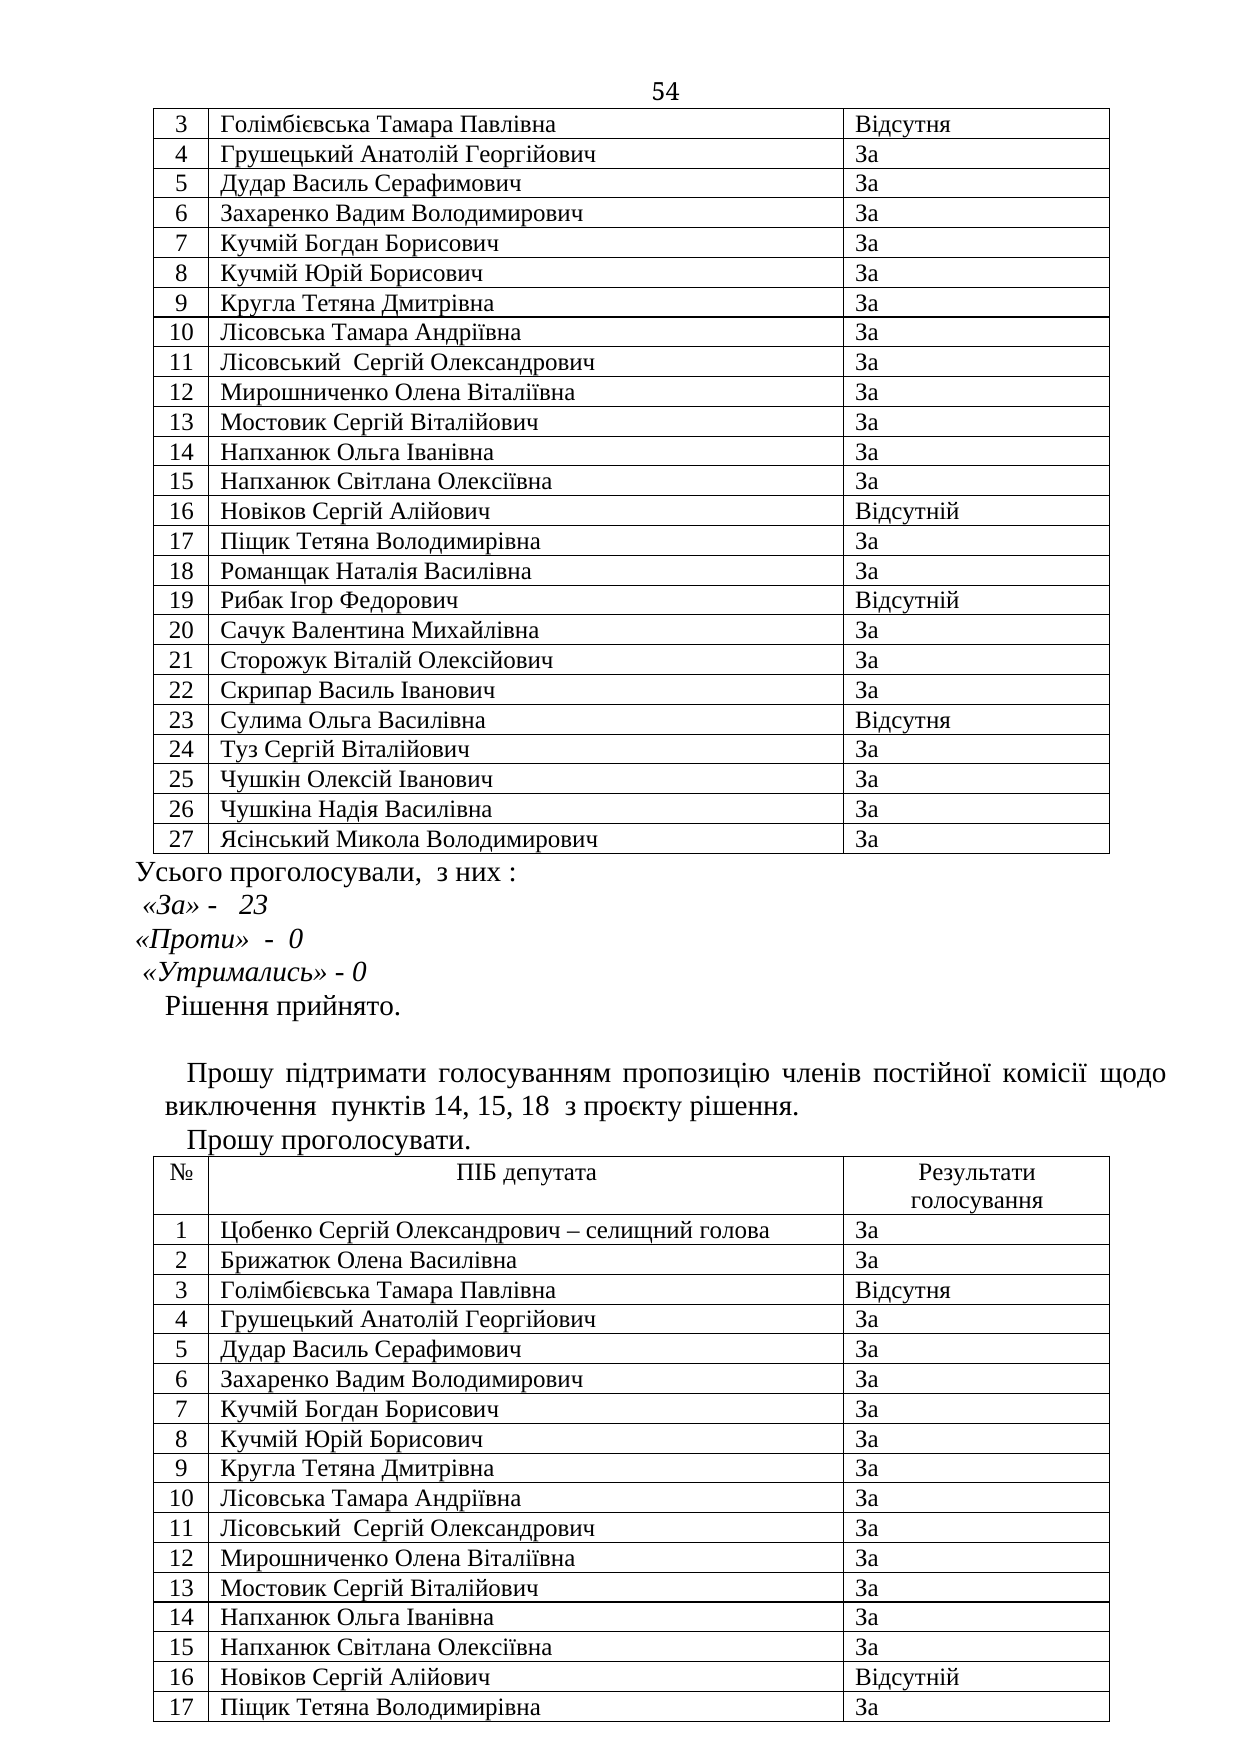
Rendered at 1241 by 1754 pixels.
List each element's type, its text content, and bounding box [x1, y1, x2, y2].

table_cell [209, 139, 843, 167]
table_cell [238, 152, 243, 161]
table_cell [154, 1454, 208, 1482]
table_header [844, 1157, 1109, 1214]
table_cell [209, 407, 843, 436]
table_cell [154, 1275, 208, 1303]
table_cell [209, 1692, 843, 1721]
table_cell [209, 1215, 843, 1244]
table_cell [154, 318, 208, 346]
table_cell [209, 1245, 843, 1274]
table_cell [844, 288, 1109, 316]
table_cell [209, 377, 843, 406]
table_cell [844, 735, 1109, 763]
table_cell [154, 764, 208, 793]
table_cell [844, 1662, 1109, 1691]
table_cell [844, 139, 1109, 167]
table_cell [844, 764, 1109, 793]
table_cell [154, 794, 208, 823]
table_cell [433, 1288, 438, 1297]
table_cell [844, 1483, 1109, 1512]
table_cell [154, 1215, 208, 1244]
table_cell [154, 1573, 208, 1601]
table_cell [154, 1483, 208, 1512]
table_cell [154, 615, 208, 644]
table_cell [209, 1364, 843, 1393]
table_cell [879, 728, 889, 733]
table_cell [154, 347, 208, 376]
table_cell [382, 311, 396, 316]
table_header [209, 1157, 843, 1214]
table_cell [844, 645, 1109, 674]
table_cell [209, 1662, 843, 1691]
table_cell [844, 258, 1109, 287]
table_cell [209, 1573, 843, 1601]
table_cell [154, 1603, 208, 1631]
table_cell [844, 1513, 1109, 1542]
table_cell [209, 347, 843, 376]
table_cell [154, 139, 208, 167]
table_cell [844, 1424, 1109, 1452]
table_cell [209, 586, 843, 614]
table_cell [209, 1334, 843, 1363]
text Прошу підтримати голосуванням пропозицію членів постійної комісії щодо виключення пунктів 14, 15, 18 з проєкту рішення. [164, 1055, 1166, 1122]
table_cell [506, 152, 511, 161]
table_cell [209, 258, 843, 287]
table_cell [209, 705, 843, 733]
list Усього проголосували, з них : [134, 854, 1166, 887]
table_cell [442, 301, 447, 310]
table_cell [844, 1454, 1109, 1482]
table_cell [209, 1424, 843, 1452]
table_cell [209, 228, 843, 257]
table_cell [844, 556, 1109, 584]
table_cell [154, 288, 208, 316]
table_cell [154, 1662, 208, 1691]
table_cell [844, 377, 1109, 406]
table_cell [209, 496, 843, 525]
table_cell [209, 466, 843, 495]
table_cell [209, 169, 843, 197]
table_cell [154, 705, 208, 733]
text Рішення прийнято. [164, 988, 1166, 1021]
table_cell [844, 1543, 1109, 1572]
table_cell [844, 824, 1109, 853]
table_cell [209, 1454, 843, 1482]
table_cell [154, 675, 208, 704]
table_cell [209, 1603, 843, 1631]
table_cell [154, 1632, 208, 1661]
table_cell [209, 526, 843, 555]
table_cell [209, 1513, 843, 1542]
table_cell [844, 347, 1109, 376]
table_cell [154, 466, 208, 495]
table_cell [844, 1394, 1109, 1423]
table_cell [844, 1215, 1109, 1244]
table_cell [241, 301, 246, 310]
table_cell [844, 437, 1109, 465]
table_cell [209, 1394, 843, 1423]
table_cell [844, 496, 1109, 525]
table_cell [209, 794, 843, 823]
list «Утримались» - 0 [134, 954, 1166, 988]
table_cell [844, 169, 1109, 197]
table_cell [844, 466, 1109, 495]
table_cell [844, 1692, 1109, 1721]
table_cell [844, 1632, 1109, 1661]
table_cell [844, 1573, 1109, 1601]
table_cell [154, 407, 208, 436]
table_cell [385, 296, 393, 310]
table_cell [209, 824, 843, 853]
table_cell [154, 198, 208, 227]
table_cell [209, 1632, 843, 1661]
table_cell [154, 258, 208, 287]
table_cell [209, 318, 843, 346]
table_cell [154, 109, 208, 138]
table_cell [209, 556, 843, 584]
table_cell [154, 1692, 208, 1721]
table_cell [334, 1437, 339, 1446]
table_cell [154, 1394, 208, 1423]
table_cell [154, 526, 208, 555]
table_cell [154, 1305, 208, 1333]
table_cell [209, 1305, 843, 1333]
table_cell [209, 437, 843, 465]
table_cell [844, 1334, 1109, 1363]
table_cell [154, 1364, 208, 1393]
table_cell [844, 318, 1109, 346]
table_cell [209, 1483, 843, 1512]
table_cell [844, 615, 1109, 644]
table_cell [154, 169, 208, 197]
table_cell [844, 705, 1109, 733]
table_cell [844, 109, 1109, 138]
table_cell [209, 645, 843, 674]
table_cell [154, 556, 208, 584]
list «Проти» - 0 [134, 921, 1166, 954]
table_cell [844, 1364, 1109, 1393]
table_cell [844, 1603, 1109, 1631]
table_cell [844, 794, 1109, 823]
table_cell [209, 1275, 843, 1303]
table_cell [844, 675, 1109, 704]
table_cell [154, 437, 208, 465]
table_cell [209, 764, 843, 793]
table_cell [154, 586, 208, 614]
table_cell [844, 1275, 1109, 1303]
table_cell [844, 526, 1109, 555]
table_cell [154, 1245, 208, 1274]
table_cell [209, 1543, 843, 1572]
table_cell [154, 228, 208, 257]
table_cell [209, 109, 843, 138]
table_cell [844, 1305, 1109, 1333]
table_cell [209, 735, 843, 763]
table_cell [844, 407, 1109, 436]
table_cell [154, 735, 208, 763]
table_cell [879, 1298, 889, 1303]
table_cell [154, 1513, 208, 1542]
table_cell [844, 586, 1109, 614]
list «За» - 23 [134, 887, 1166, 921]
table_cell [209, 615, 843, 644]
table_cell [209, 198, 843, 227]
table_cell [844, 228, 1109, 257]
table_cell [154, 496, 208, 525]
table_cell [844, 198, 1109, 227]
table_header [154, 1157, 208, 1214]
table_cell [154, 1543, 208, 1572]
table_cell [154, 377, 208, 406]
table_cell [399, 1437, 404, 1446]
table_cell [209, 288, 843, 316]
text Прошу проголосувати. [164, 1122, 1166, 1156]
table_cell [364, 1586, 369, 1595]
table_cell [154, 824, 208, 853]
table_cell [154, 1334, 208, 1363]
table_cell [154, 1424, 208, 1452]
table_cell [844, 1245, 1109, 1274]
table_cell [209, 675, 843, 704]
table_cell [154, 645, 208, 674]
